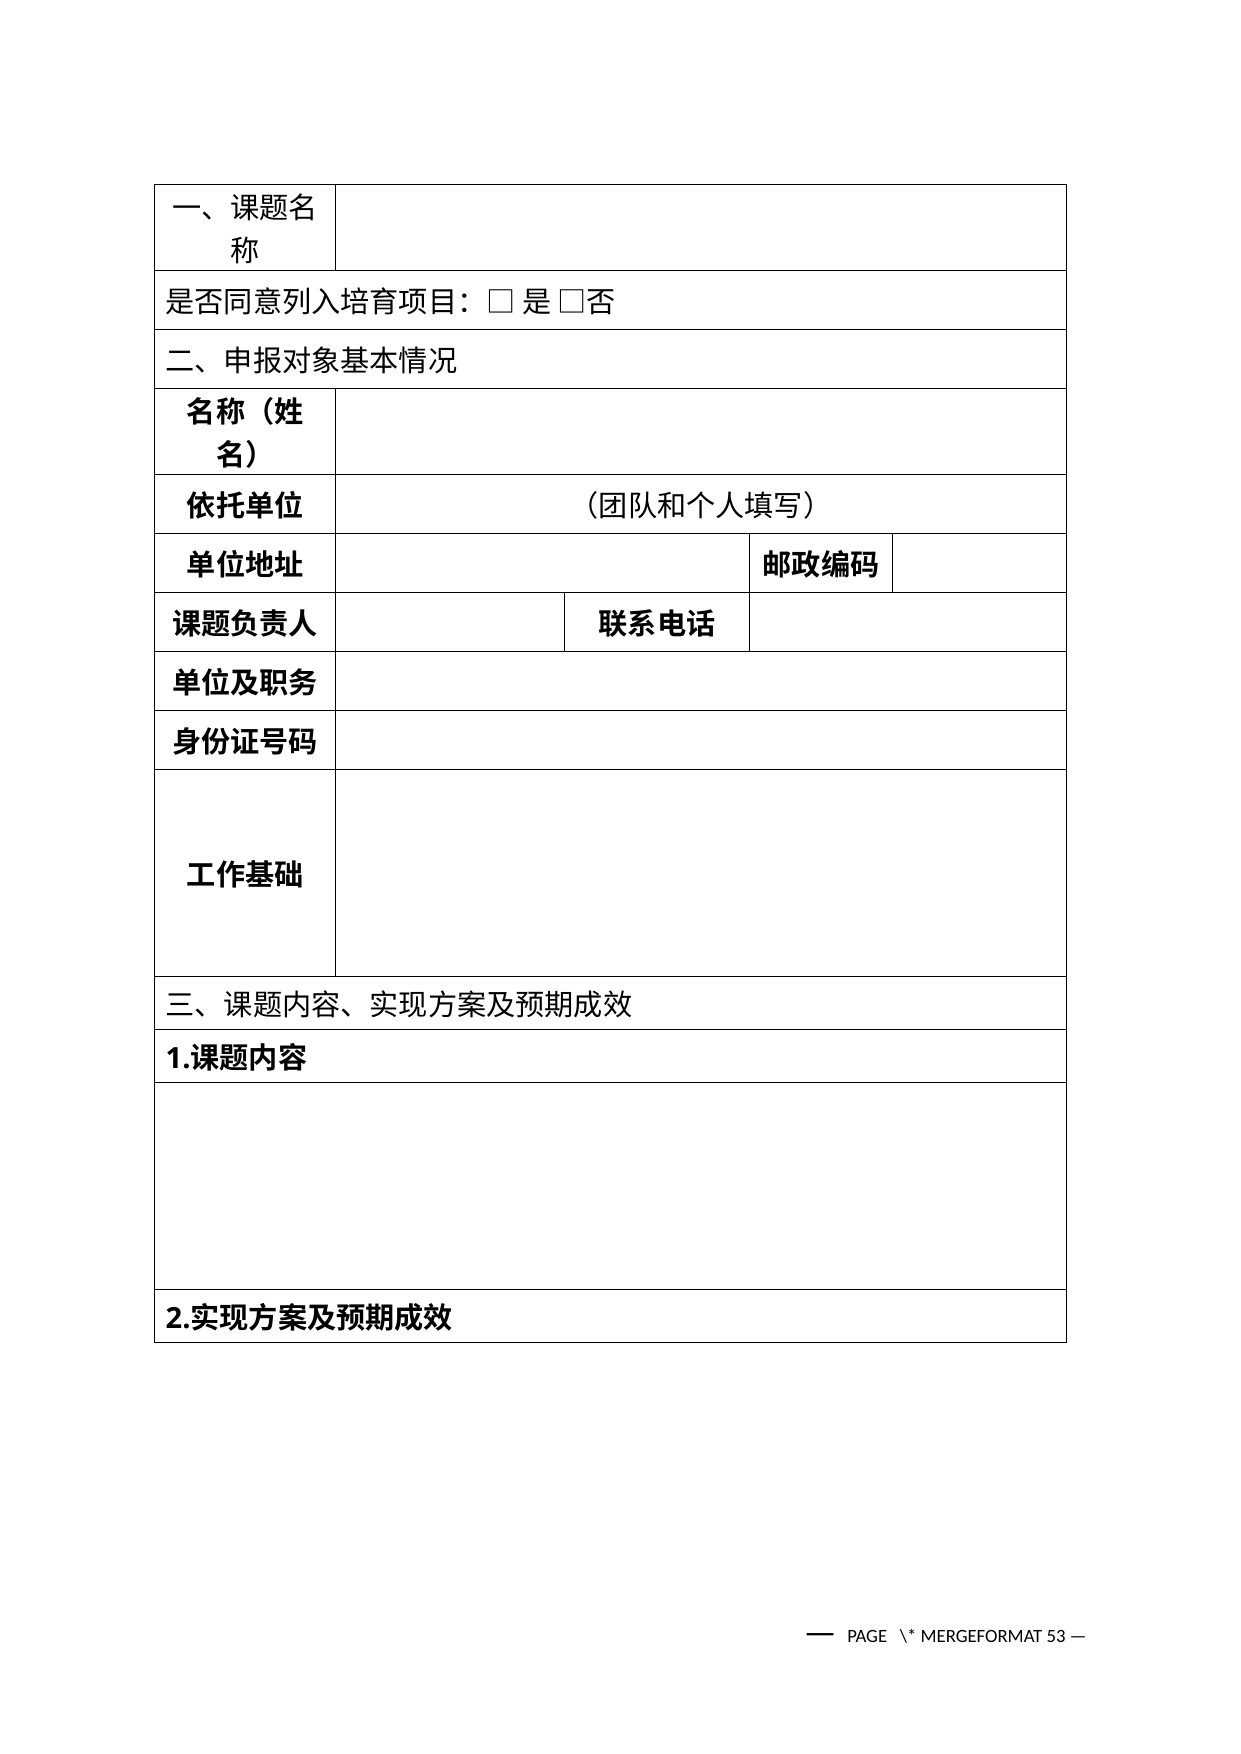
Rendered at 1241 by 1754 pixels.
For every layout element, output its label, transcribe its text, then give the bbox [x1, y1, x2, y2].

table_cell 名称（姓名） [155, 389, 335, 473]
table_cell 单位及职务 [155, 652, 335, 710]
table_cell [336, 534, 749, 592]
table_cell [750, 593, 1066, 651]
table_cell [336, 652, 1066, 710]
table_cell 单位地址 [155, 534, 335, 592]
table_cell 工作基础 [155, 770, 335, 976]
table_cell [336, 389, 1066, 473]
table_cell 2.实现方案及预期成效 [155, 1290, 1066, 1342]
table_cell [336, 711, 1066, 769]
table_cell [893, 534, 1066, 592]
table_cell 二、申报对象基本情况 [155, 330, 1066, 388]
table_cell 依托单位 [155, 475, 335, 532]
table_cell [336, 593, 564, 651]
table_header [336, 185, 1066, 270]
table_cell （团队和个人填写） [336, 475, 1066, 532]
table_cell 联系电话 [565, 593, 749, 651]
table_cell 邮政编码 [750, 534, 892, 592]
table_cell 1.课题内容 [155, 1030, 1066, 1082]
table_cell 身份证号码 [155, 711, 335, 769]
table_cell 是否同意列入培育项目：□ 是 □否 [155, 271, 1066, 329]
table_cell [155, 1083, 1066, 1288]
table_cell 课题负责人 [155, 593, 335, 651]
table_cell [336, 770, 1066, 976]
table_header 一、课题名称 [155, 185, 335, 270]
table_cell 三、课题内容、实现方案及预期成效 [155, 977, 1066, 1029]
